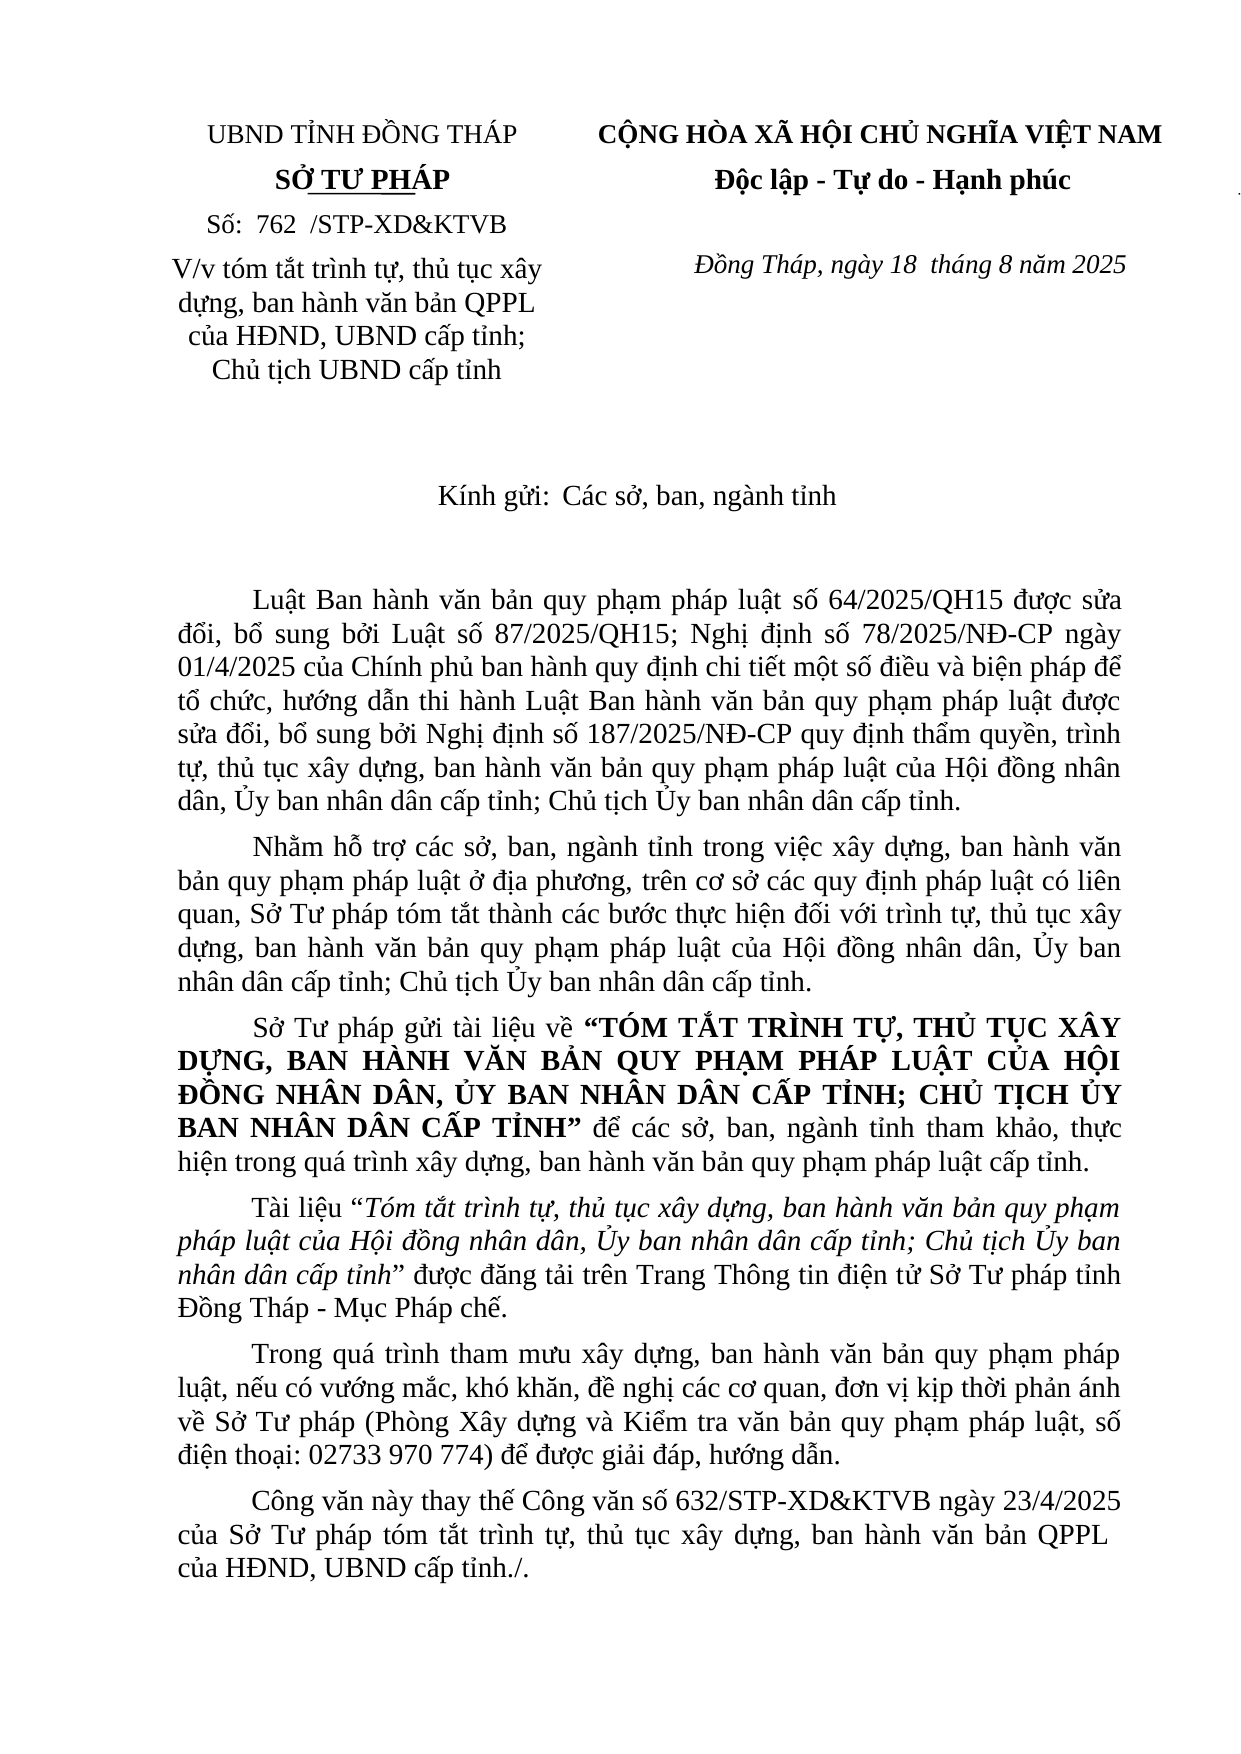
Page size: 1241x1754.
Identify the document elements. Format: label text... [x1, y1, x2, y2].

table_header CỘNG HÒA XÃ HỘI CHỦ NGHĨA VIỆT NAM Độc lập - Tự do - Hạnh phúc Đồng Tháp, ngày 18 tháng 8 năm 2025 [561, 118, 1163, 478]
table_header UBND TỈNH ĐỒNG THÁP SỞ TƯ PHÁP Số: 762 /STP-XD&KTVB V/v tóm tắt trình tự, thủ tục xây dựng, ban hành văn bản QPPL của HĐND, UBND cấp tỉnh; Chủ tịch UBND cấp tỉnh [152, 118, 561, 478]
table_cell Các sở, ban, ngành tỉnh [561, 478, 1163, 570]
text Luật Ban hành văn bản quy phạm pháp luật số 64/2025/QH15 được sửa đổi, bổ sung bởi Luật số 87/2025/QH15; Nghị định số 78/2025/NĐ-CP ngày 01/4/2025 của Chính phủ ban hành quy định chi tiết một số điều và biện pháp để tổ chức, hướng dẫn thi hành Luật Ban hành văn bản quy phạm pháp luật được sửa đổi, bổ sung bởi Nghị định số 187/2025/NĐ-CP quy định thẩm quyền, trình tự, thủ tục xây dựng, ban hành văn bản quy phạm pháp luật của Hội đồng nhân dân, Ủy ban nhân dân cấp tỉnh; Chủ tịch Ủy ban nhân dân cấp tỉnh. [177, 582, 1122, 817]
text Tài liệu “Tóm tắt trình tự, thủ tục xây dựng, ban hành văn bản quy phạm pháp luật của Hội đồng nhân dân, Ủy ban nhân dân cấp tỉnh; Chủ tịch Ủy ban nhân dân cấp tỉnh” được đăng tải trên Trang Thông tin điện tử Sở Tư pháp tỉnh Đồng Tháp - Mục Pháp chế. [177, 1190, 1122, 1324]
text Trong quá trình tham mưu xây dựng, ban hành văn bản quy phạm pháp luật, nếu có vướng mắc, khó khăn, đề nghị các cơ quan, đơn vị kịp thời phản ánh về Sở Tư pháp (Phòng Xây dựng và Kiểm tra văn bản quy phạm pháp luật, số điện thoại: 02733 970 774) để được giải đáp, hướng dẫn. [177, 1337, 1122, 1471]
table_cell Kính gửi: [152, 478, 561, 570]
text Sở Tư pháp gửi tài liệu về “TÓM TẮT TRÌNH TỰ, THỦ TỤC XÂY DỰNG, BAN HÀNH VĂN BẢN QUY PHẠM PHÁP LUẬT CỦA HỘI ĐỒNG NHÂN DÂN, ỦY BAN NHÂN DÂN CẤP TỈNH; CHỦ TỊCH ỦY BAN NHÂN DÂN CẤP TỈNH” để các sở, ban, ngành tỉnh tham khảo, thực hiện trong quá trình xây dựng, ban hành văn bản quy phạm pháp luật cấp tỉnh. [177, 1010, 1122, 1177]
text Nhằm hỗ trợ các sở, ban, ngành tỉnh trong việc xây dựng, ban hành văn bản quy phạm pháp luật ở địa phương, trên cơ sở các quy định pháp luật có liên quan, Sở Tư pháp tóm tắt thành các bước thực hiện đối với trình tự, thủ tục xây dựng, ban hành văn bản quy phạm pháp luật của Hội đồng nhân dân, Ủy ban nhân dân cấp tỉnh; Chủ tịch Ủy ban nhân dân cấp tỉnh. [177, 829, 1122, 997]
text Công văn này thay thế Công văn số 632/STP-XD&KTVB ngày 23/4/2025 của Sở Tư pháp tóm tắt trình tự, thủ tục xây dựng, ban hành văn bản QPPL của HĐND, UBND cấp tỉnh./. [177, 1483, 1122, 1584]
